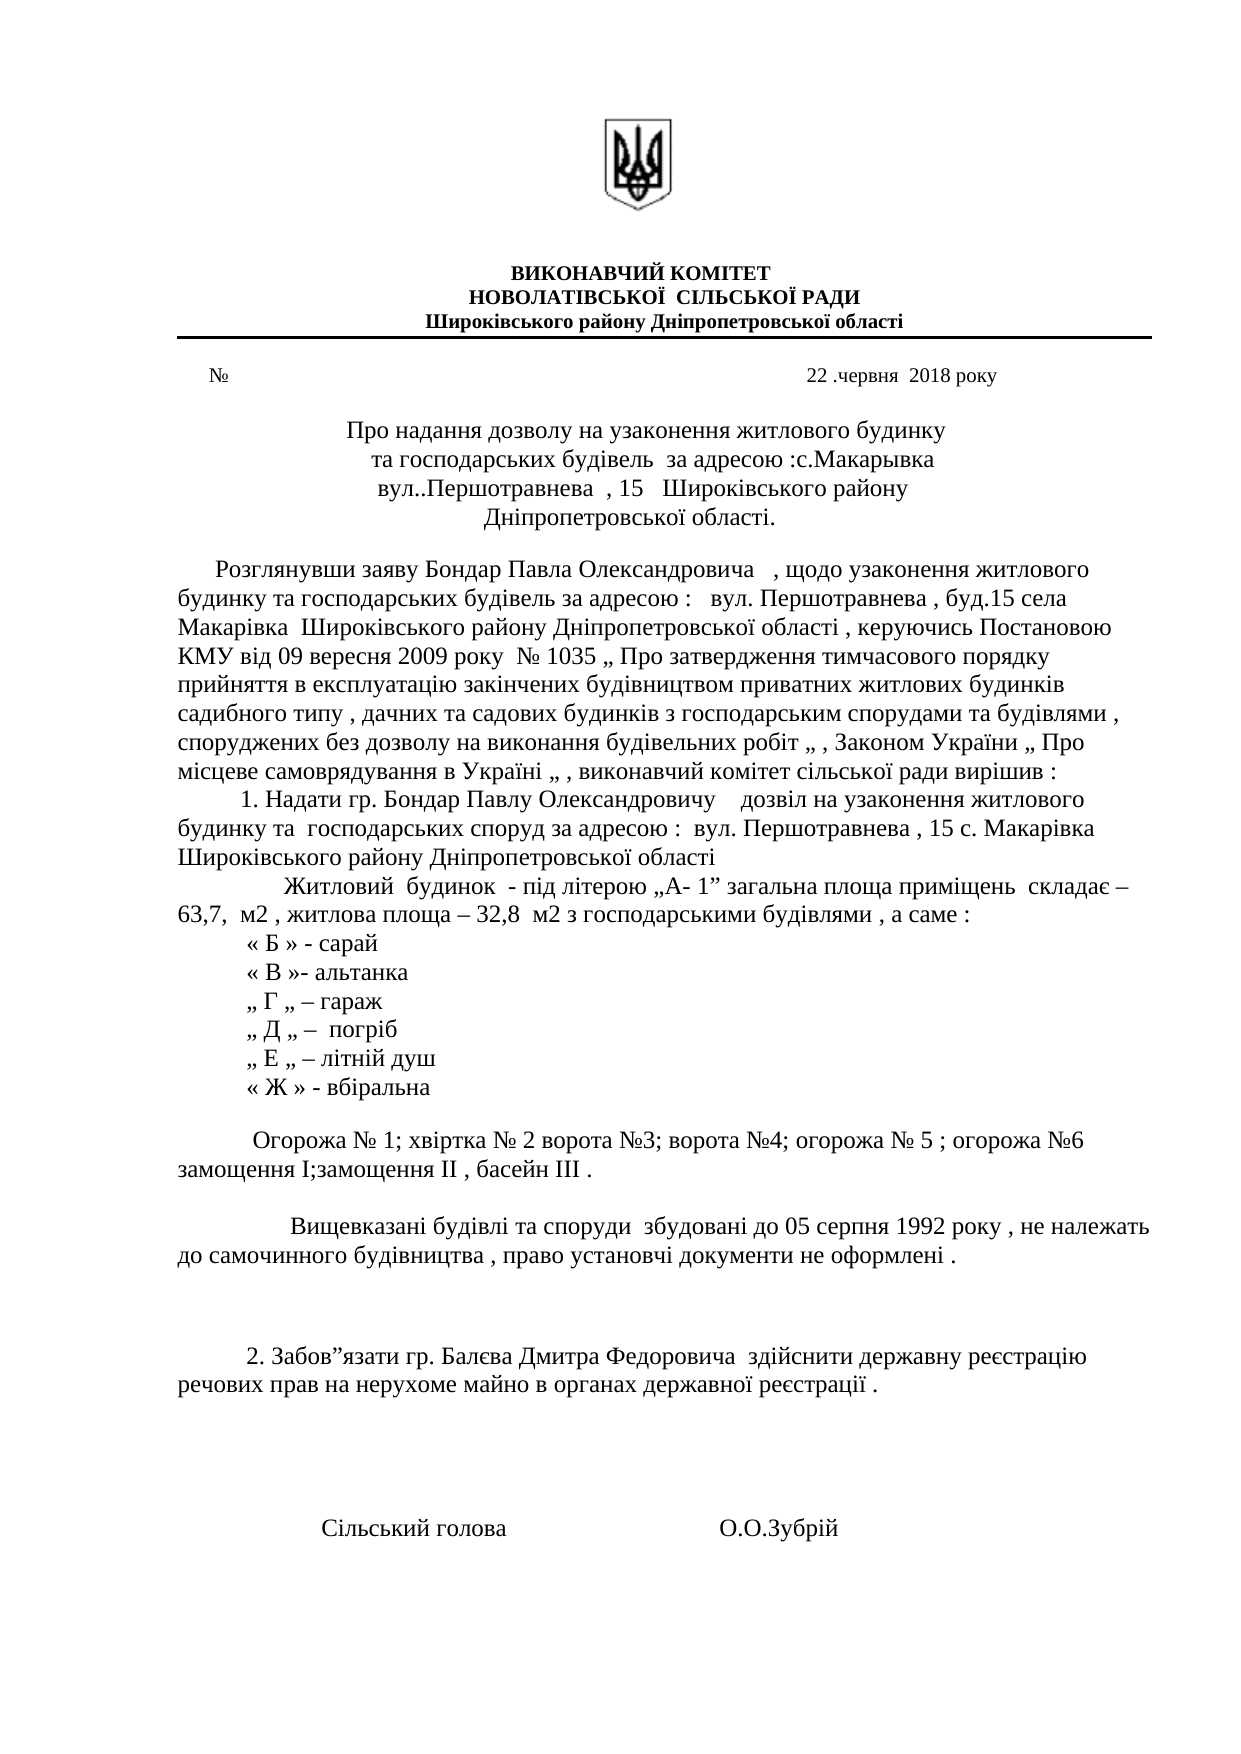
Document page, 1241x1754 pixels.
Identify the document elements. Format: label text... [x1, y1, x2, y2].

text « Б » - сарай [177, 928, 1152, 957]
text Огорожа № 1; хвіртка № 2 ворота №3; ворота №4; огорожа № 5 ; огорожа №6 замощення І;замощення ІІ , басейн ІІІ . [177, 1125, 1152, 1182]
text вул..Першотравнева , 15 Широківського району [177, 473, 1152, 502]
text № 22 .червня 2018 року [177, 363, 1152, 387]
text 2. Забов”язати гр. Балєва Дмитра Федоровича здійснити державну реєстрацію речових прав на нерухоме майно в органах державної реєстрації . [177, 1341, 1152, 1398]
text Вищевказані будівлі та споруди збудовані до 05 серпня 1992 року , не належать до самочинного будівництва , право установчі документи не оформлені . [177, 1211, 1152, 1269]
text 1. Надати гр. Бондар Павлу Олександровичу дозвіл на узаконення житлового будинку та господарських споруд за адресою : вул. Першотравнева , 15 с. Макарівка Широківського району Дніпропетровської області [177, 784, 1152, 871]
text Житловий будинок - під літерою „А- 1” загальна площа приміщень складає – 63,7, м2 , житлова площа – 32,8 м2 з господарськими будівлями , а саме : [177, 871, 1152, 928]
text Про надання дозволу на узаконення житлового будинку [177, 416, 1152, 444]
text „ Е „ – літній душ [177, 1043, 1152, 1072]
text „ Г „ – гараж [177, 986, 1152, 1014]
text та господарських будівель за адресою :с.Макарывка [177, 444, 1152, 473]
text НОВОЛАТІВСЬКОЇ СІЛЬСЬКОЇ РАДИ [177, 285, 1152, 309]
text Розглянувши заяву Бондар Павла Олександровича , щодо узаконення житлового будинку та господарських будівель за адресою : вул. Першотравнева , буд.15 села Макарівка Широківського району Дніпропетровської області , керуючись Постановою КМУ від 09 вересня 2009 року № 1035 „ Про затвердження тимчасового порядку прийняття в експлуатацію закінчених будівництвом приватних житлових будинків садибного типу , дачних та садових будинків з господарським спорудами та будівлями , споруджених без дозволу на виконання будівельних робіт „ , Законом України „ Про місцеве самоврядування в Україні „ , виконавчий комітет сільської ради вирішив : [177, 554, 1152, 784]
text « В »- альтанка [177, 957, 1152, 986]
text „ Д „ – погріб [177, 1014, 1152, 1043]
text Широківського району Дніпропетровської області [177, 309, 1152, 336]
text ВИКОНАВЧИЙ КОМІТЕТ [177, 261, 1152, 285]
picture [599, 118, 678, 214]
text « Ж » - вбіральна [177, 1072, 1152, 1101]
text Сільський голова О.О.Зубрій [177, 1513, 1152, 1542]
text Дніпропетровської області. [177, 502, 1152, 531]
